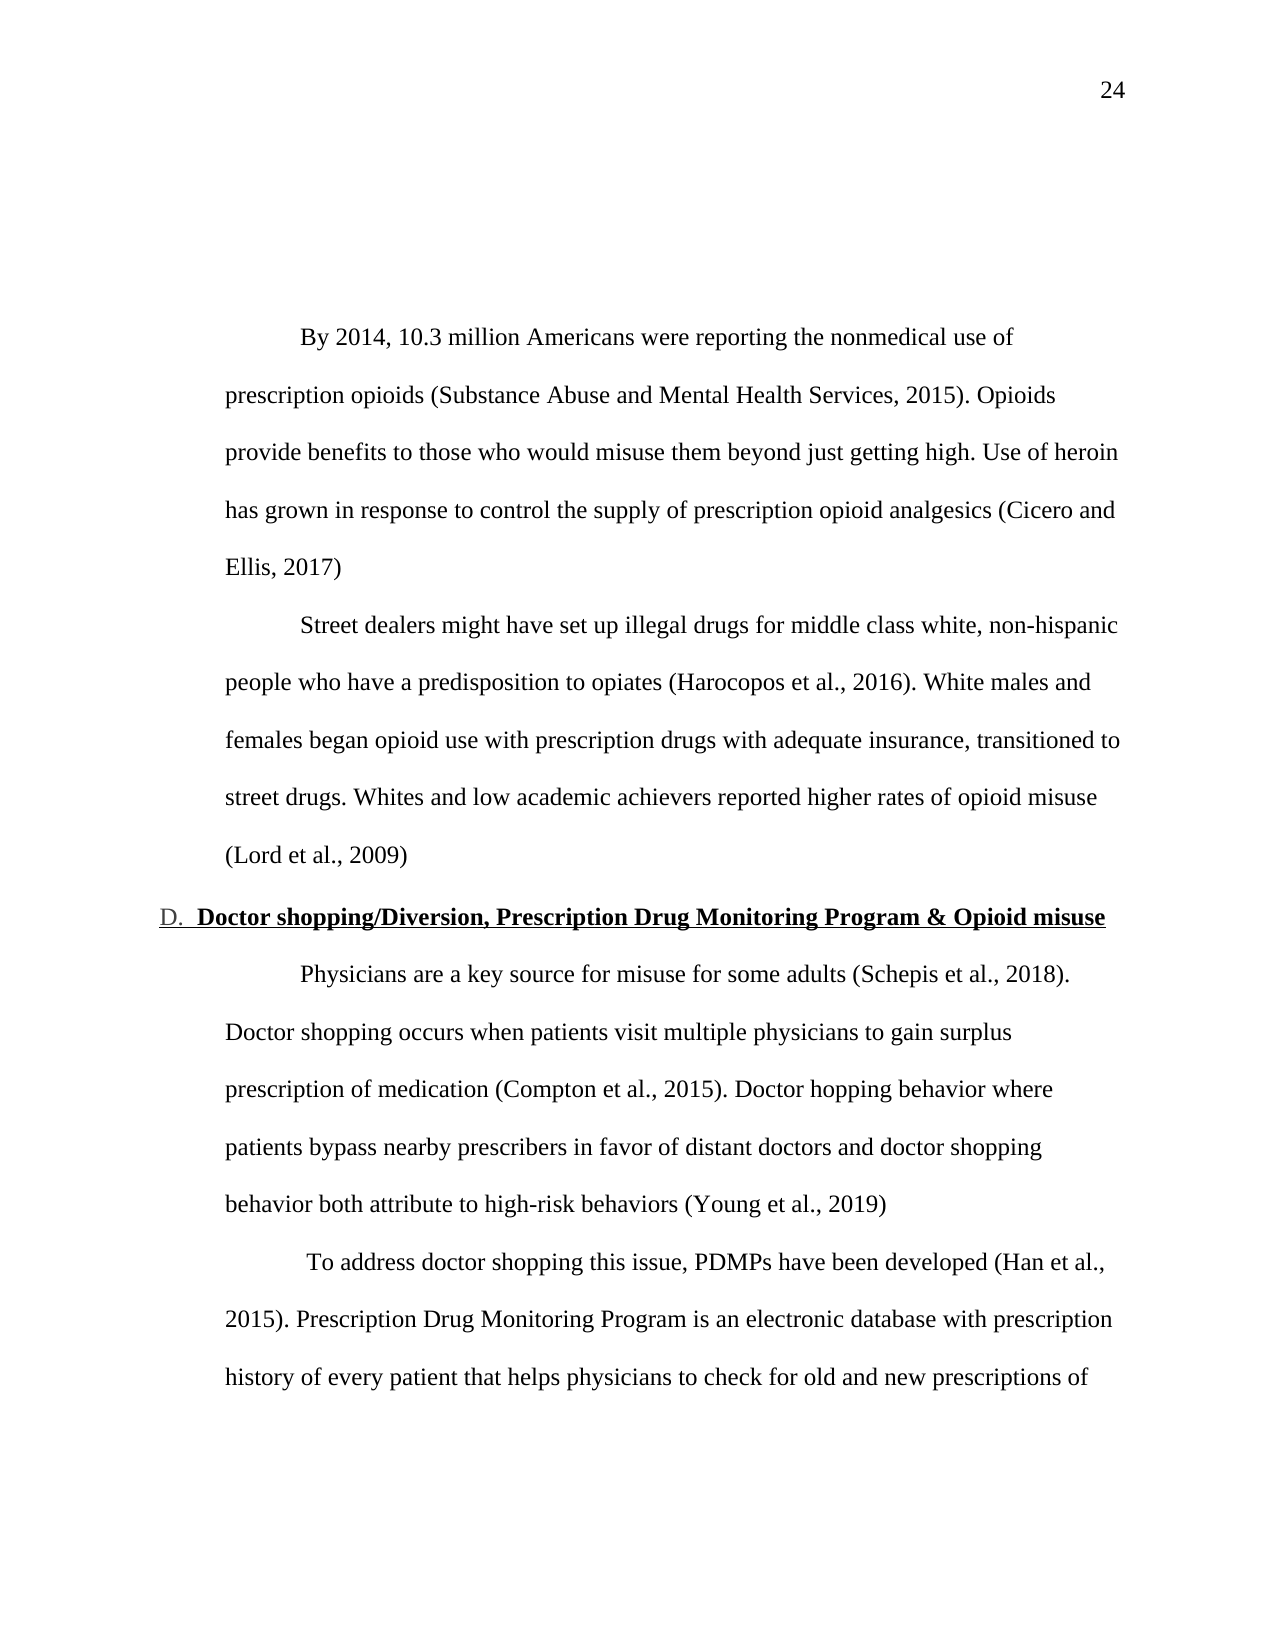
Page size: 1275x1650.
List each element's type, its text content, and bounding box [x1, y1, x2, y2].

text Street dealers might have set up illegal drugs for middle class white, non-hispanic people who have a predisposition to opiates (Harocopos et al., 2016). White males and females began opioid use with prescription drugs with adequate insurance, transitioned to street drugs. Whites and low academic achievers reported higher rates of opioid misuse (Lord et al., 2009) [225, 610, 1125, 869]
text Physicians are a key source for misuse for some adults (Schepis et al., 2018). Doctor shopping occurs when patients visit multiple physicians to gain surplus prescription of medication (Compton et al., 2015). Doctor hopping behavior where patients bypass nearby prescribers in favor of distant doctors and doctor shopping behavior both attribute to high-risk behaviors (Young et al., 2019) [225, 959, 1125, 1218]
subtitle Doctor shopping/Diversion, Prescription Drug Monitoring Program & Opioid misuse [159, 902, 1125, 930]
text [225, 1247, 1125, 1390]
text By 2014, 10.3 million Americans were reporting the nonmedical use of prescription opioids (Substance Abuse and Mental Health Services, 2015). Opioids provide benefits to those who would misuse them beyond just getting high. Use of heroin has grown in response to control the supply of prescription opioid analgesics (Cicero and Ellis, 2017) [225, 322, 1125, 581]
